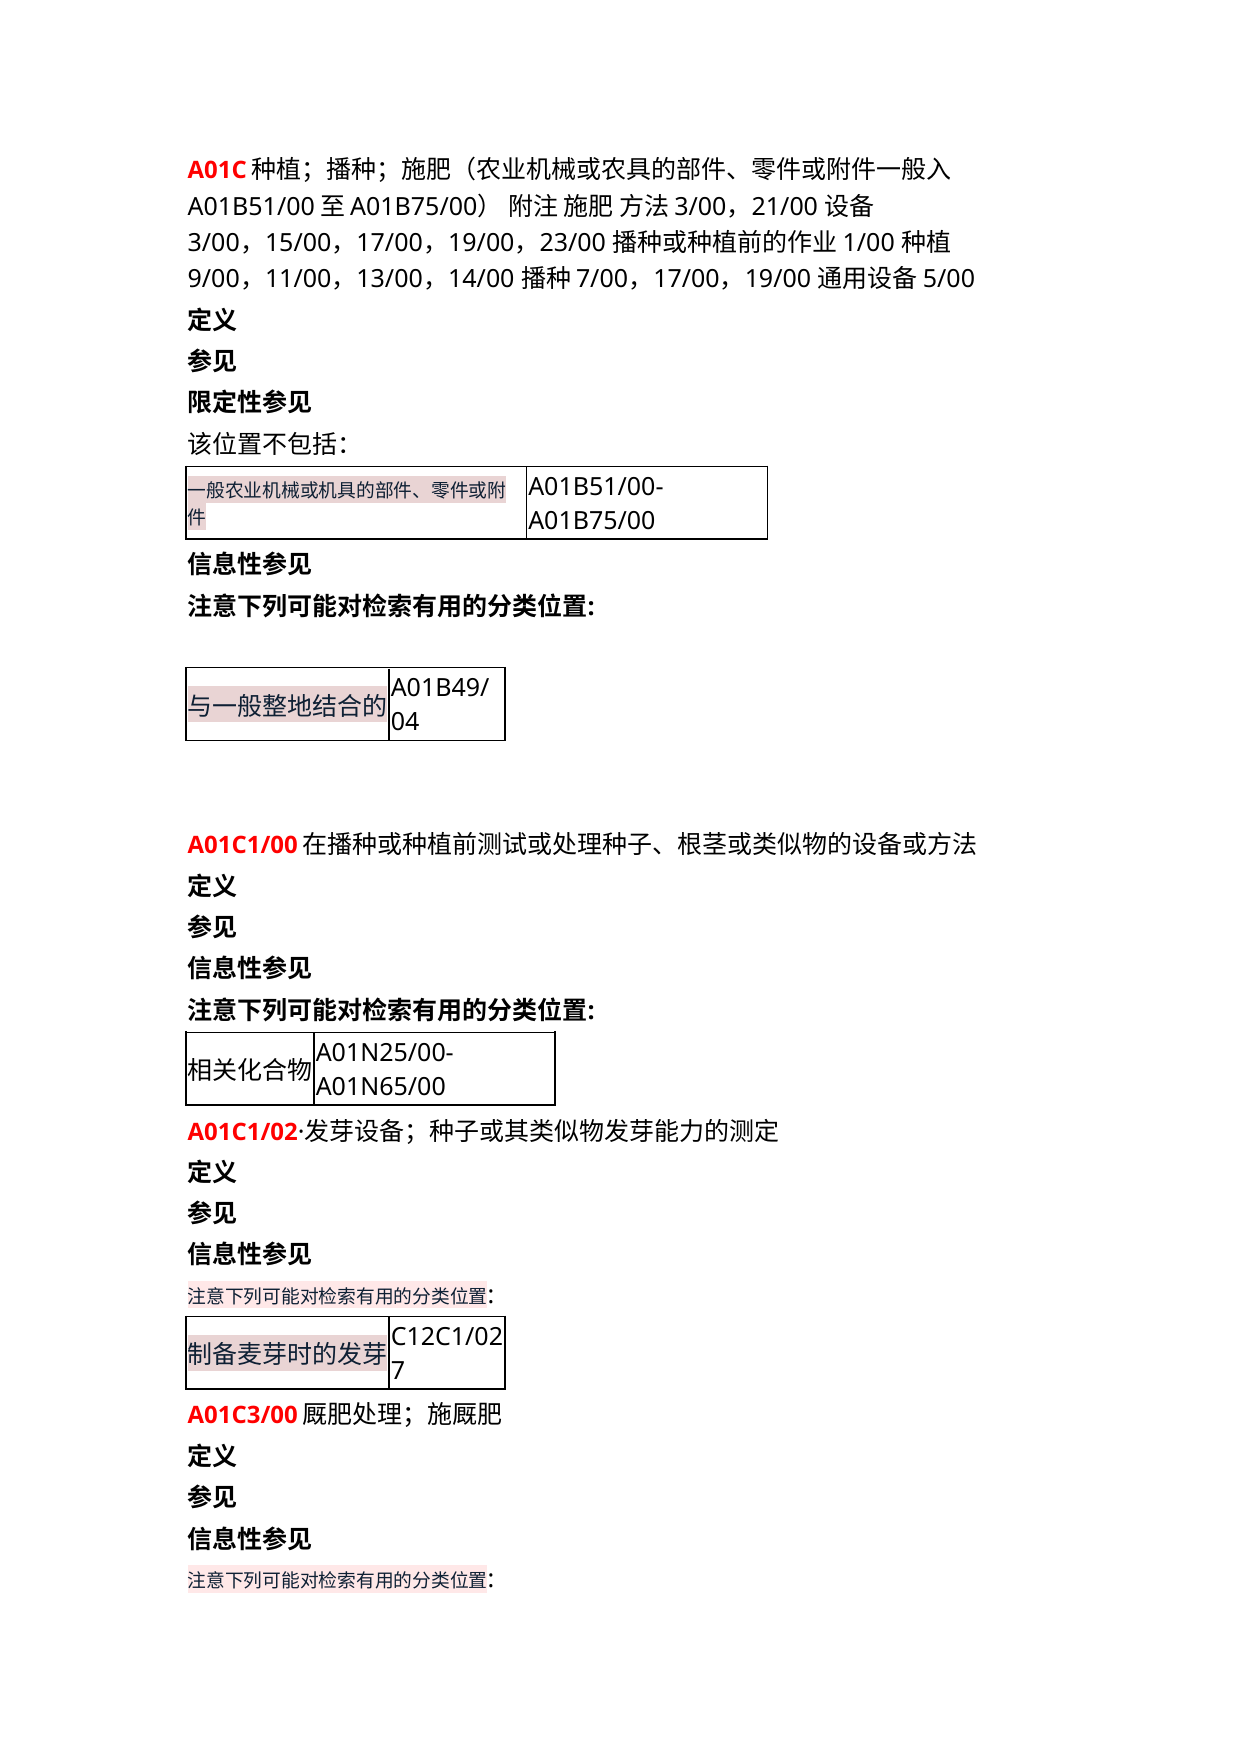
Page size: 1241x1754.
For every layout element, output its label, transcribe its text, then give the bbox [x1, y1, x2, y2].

table_header A01B49/04 [390, 668, 504, 740]
text 定义 [187, 866, 1053, 902]
text 注意下列可能对检索有用的分类位置: [187, 990, 1053, 1026]
text 定义 [187, 300, 1053, 336]
table_header 与一般整地结合的 [187, 668, 389, 740]
text 信息性参见 [187, 1519, 1053, 1555]
text A01C1/00在播种或种植前测试或处理种子、根茎或类似物的设备或方法 [187, 825, 1053, 861]
text 限定性参见 [187, 383, 1053, 419]
text 注意下列可能对检索有用的分类位置: [187, 586, 1053, 623]
text 定义 [187, 1436, 1053, 1473]
text A01C种植；播种；施肥（农业机械或农具的部件、零件或附件一般入A01B51/00至A01B75/00） 附注 施肥 方法3/00，21/00 设备3/00，15/00，17/00，19/00，23/00 播种或种植前的作业1/00 种植9/00，11/00，13/00，14/00 播种7/00，17/00，19/00 通用设备5/00 [187, 150, 1053, 295]
table_header 一般农业机械或机具的部件、零件或附件 [187, 467, 526, 538]
table_header A01B51/00-A01B75/00 [527, 467, 767, 538]
text 信息性参见 [187, 949, 1053, 985]
text 信息性参见 [187, 1235, 1053, 1271]
table_header 相关化合物 [187, 1033, 313, 1104]
text 参见 [187, 1478, 1053, 1514]
text 参见 [187, 907, 1053, 944]
text A01C3/00厩肥处理；施厩肥 [187, 1395, 1053, 1431]
text 信息性参见 [187, 545, 1053, 581]
text 定义 [187, 1152, 1053, 1188]
table_header C12C1/027 [390, 1317, 504, 1388]
text 参见 [187, 341, 1053, 378]
table_header A01N25/00-A01N65/00 [315, 1033, 554, 1104]
text 参见 [187, 1194, 1053, 1230]
text 注意下列可能对检索有用的分类位置: [187, 1276, 1053, 1310]
table_header 制备麦芽时的发芽 [187, 1317, 388, 1388]
text 该位置不包括： [187, 424, 1053, 460]
text A01C1/02·发芽设备；种子或其类似物发芽能力的测定 [187, 1111, 1053, 1147]
text 注意下列可能对检索有用的分类位置: [187, 1560, 1053, 1594]
